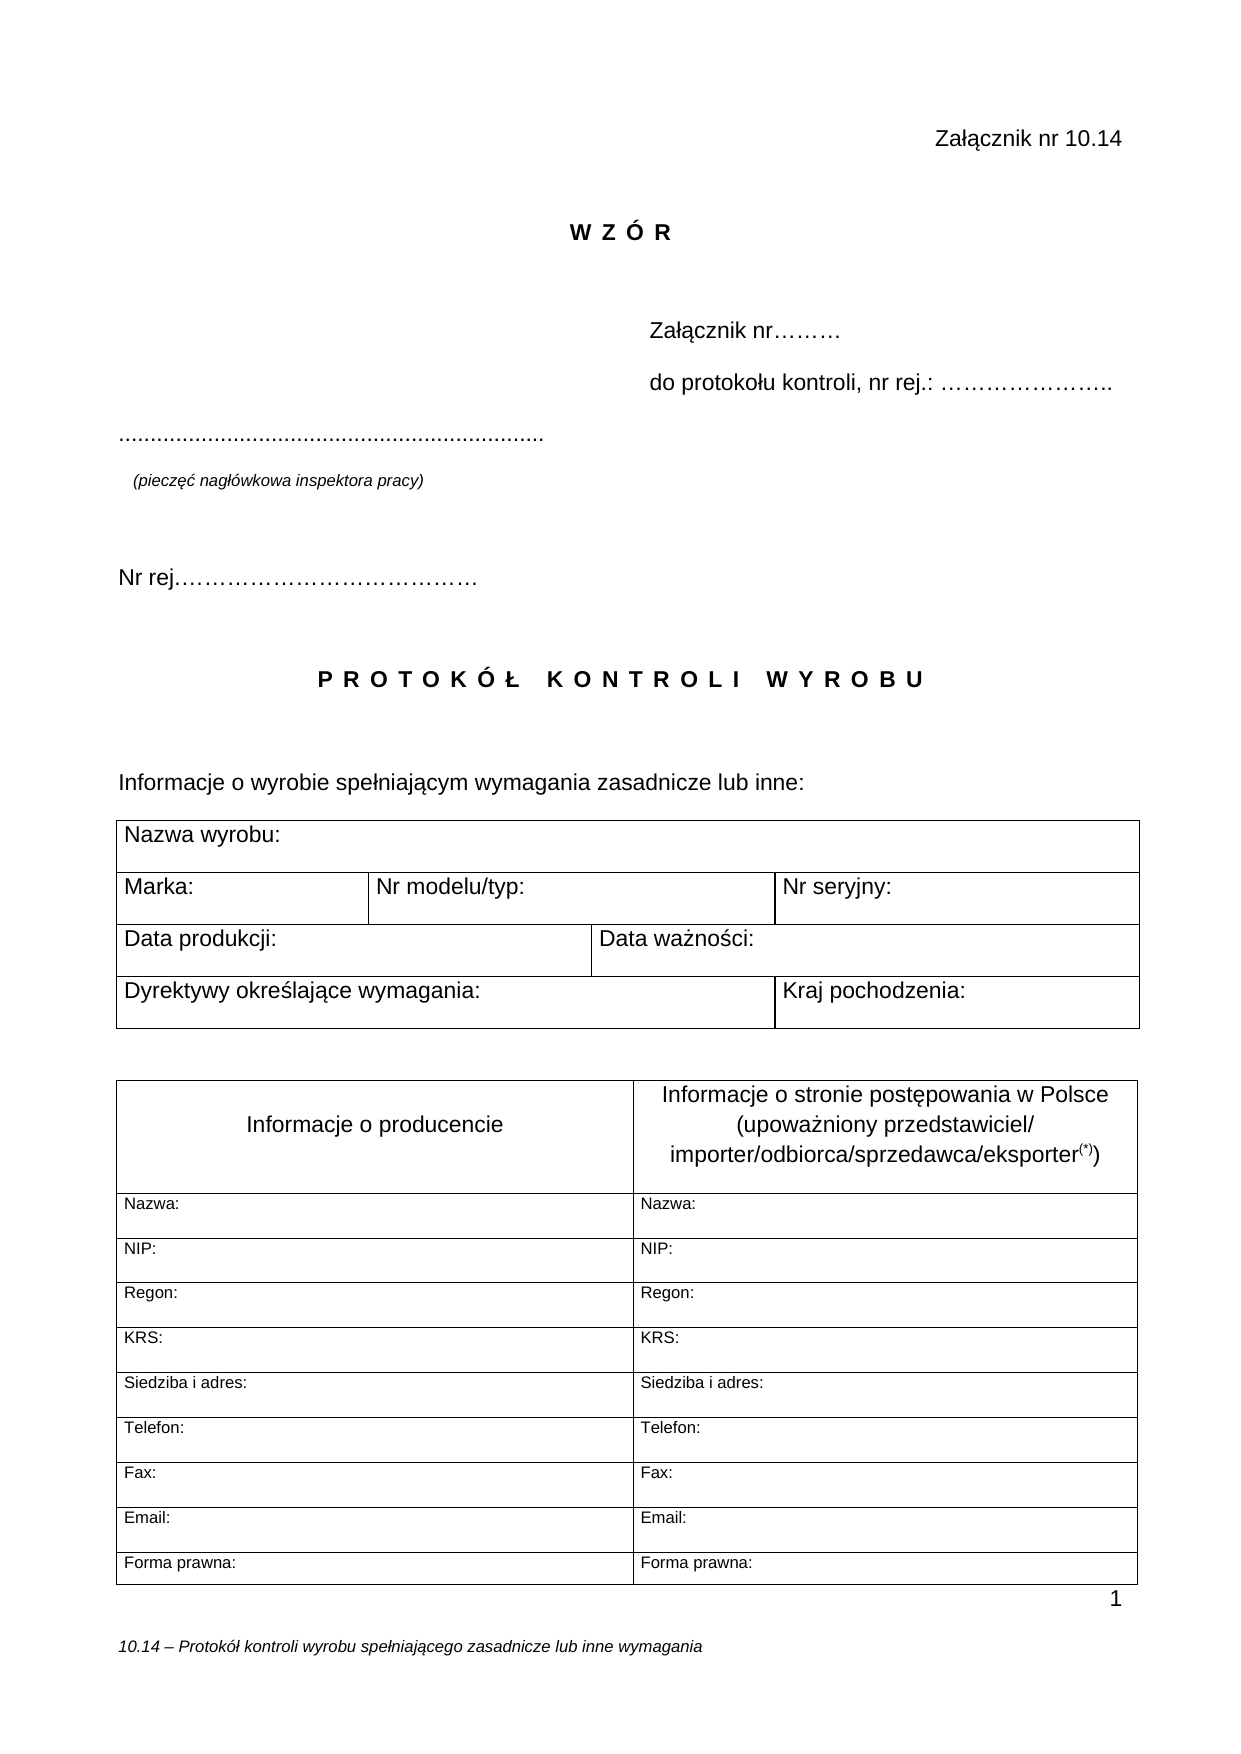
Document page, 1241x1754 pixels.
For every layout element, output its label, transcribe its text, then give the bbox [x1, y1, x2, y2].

table_cell Forma prawna: [117, 1553, 633, 1584]
text do protokołu kontroli, nr rej.: ………………….. [561, 368, 1122, 395]
table_cell Data produkcji: [117, 925, 591, 976]
table_cell Dyrektywy określające wymagania: [117, 977, 774, 1028]
text Nr rej.………………………………… [118, 564, 1122, 591]
table_header Informacje o producencie [117, 1081, 633, 1192]
subtitle WZÓR [118, 219, 1122, 246]
table_cell Telefon: [634, 1418, 1137, 1462]
table_cell Siedziba i adres: [634, 1373, 1137, 1417]
table_cell Kraj pochodzenia: [776, 977, 1139, 1028]
subtitle Załącznik nr 10.14 [118, 125, 1122, 151]
text (pieczęć nagłówkowa inspektora pracy) [118, 471, 1122, 490]
table_cell Regon: [117, 1283, 633, 1327]
subtitle Załącznik nr……… [561, 317, 1122, 344]
table_cell NIP: [117, 1239, 633, 1282]
text PROTOKÓŁ KONTROLI WYROBU [118, 666, 1122, 693]
table_cell Nr modelu/typ: [369, 873, 774, 924]
table_cell Fax: [117, 1463, 633, 1507]
table_cell NIP: [634, 1239, 1137, 1282]
table_cell Email: [117, 1508, 633, 1552]
table_cell KRS: [634, 1328, 1137, 1372]
table_cell Nr seryjny: [776, 873, 1139, 924]
text Informacje o wyrobie spełniającym wymagania zasadnicze lub inne: [118, 768, 1122, 795]
table_cell Nazwa: [634, 1194, 1137, 1237]
table_header Informacje o stronie postępowania w Polsce (upoważniony przedstawiciel/ importer/odbiorca/sprzedawca/eksporter(*)) [634, 1081, 1137, 1192]
table_cell Regon: [634, 1283, 1137, 1327]
table_cell Data ważności: [592, 925, 1139, 976]
table_cell Siedziba i adres: [117, 1373, 633, 1417]
table_cell KRS: [117, 1328, 633, 1372]
table_cell Fax: [634, 1463, 1137, 1507]
table_cell Telefon: [117, 1418, 633, 1462]
table_cell Email: [634, 1508, 1137, 1552]
table_header Nazwa wyrobu: [117, 821, 1139, 872]
text ................................................................... [118, 419, 1122, 446]
table_cell Forma prawna: [634, 1553, 1137, 1584]
table_cell Nazwa: [117, 1194, 633, 1237]
table_cell Marka: [117, 873, 368, 924]
